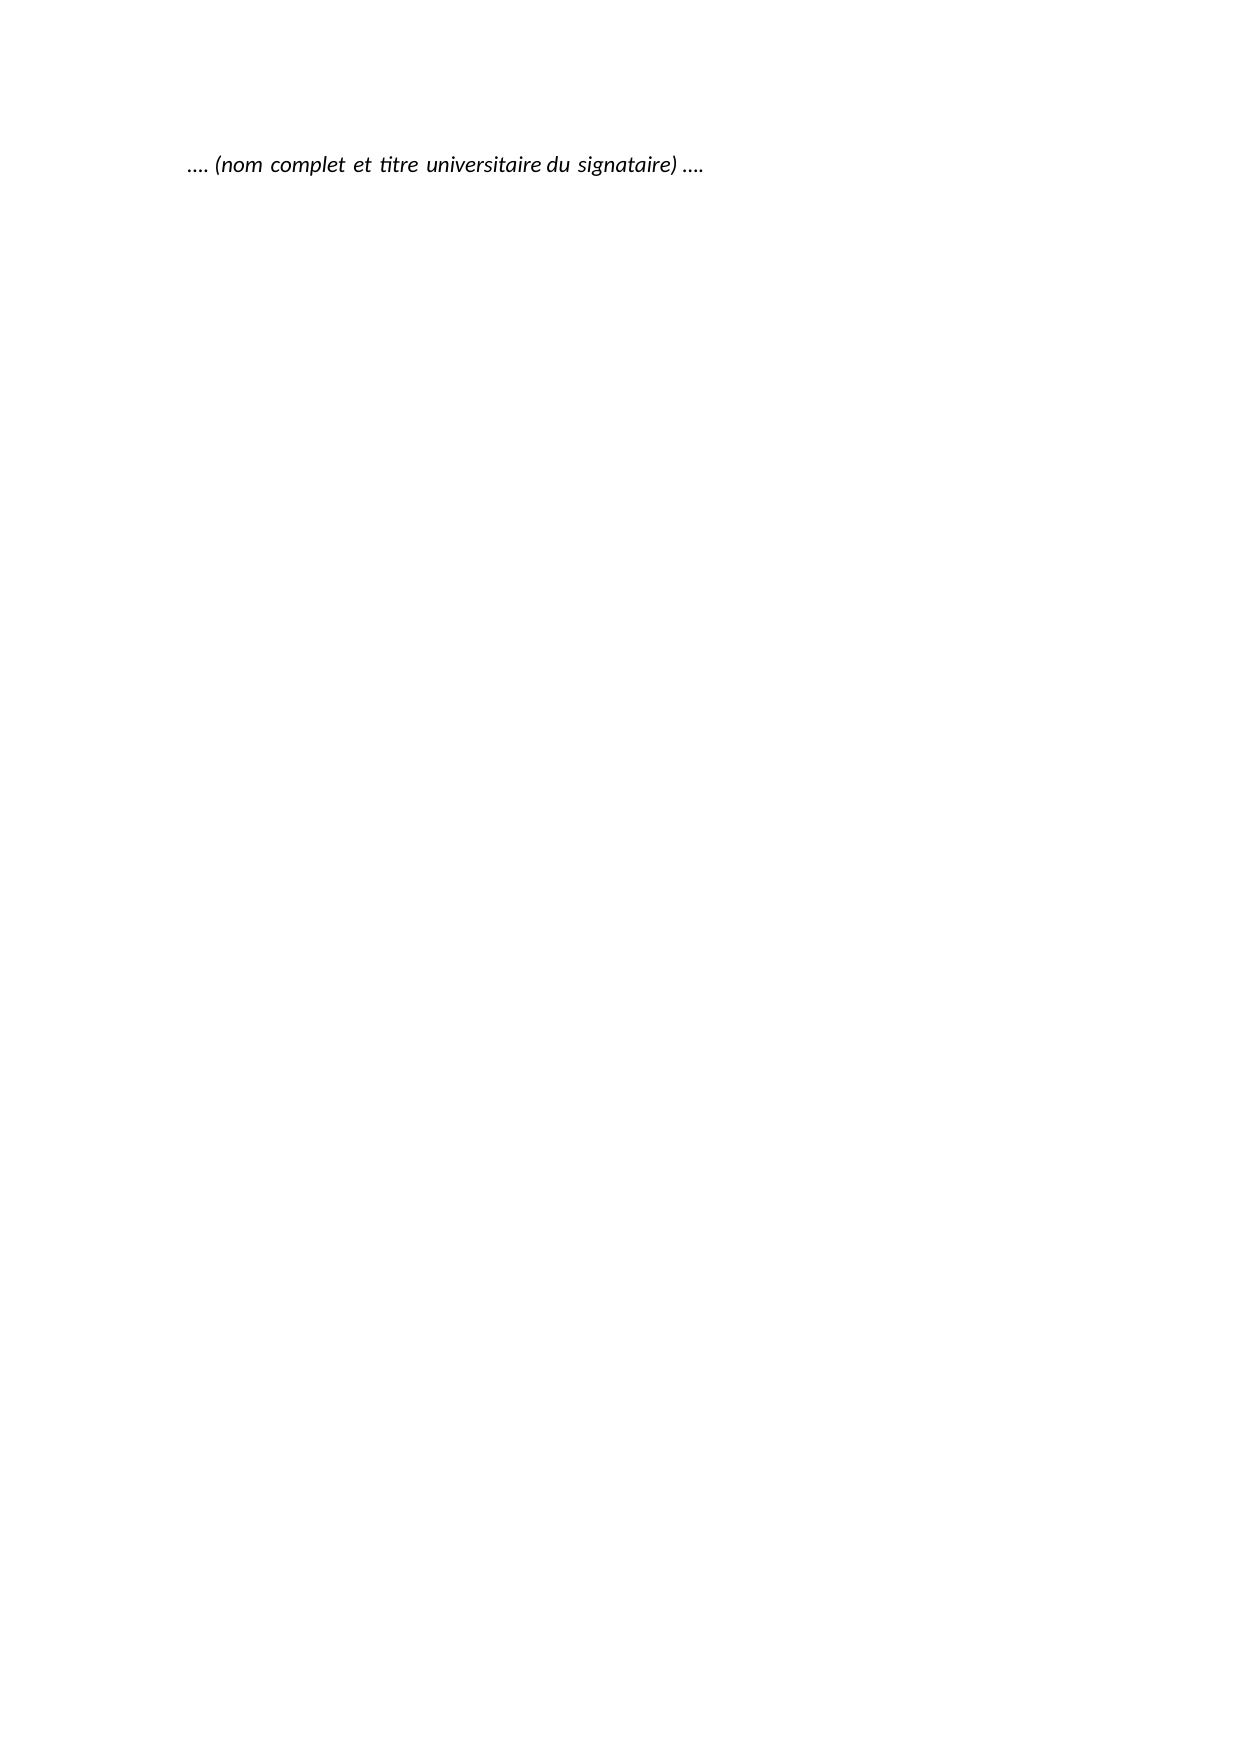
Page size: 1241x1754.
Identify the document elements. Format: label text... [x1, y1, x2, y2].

text …. (nom complet et titre universitaire du signataire) …. [187, 150, 1053, 178]
